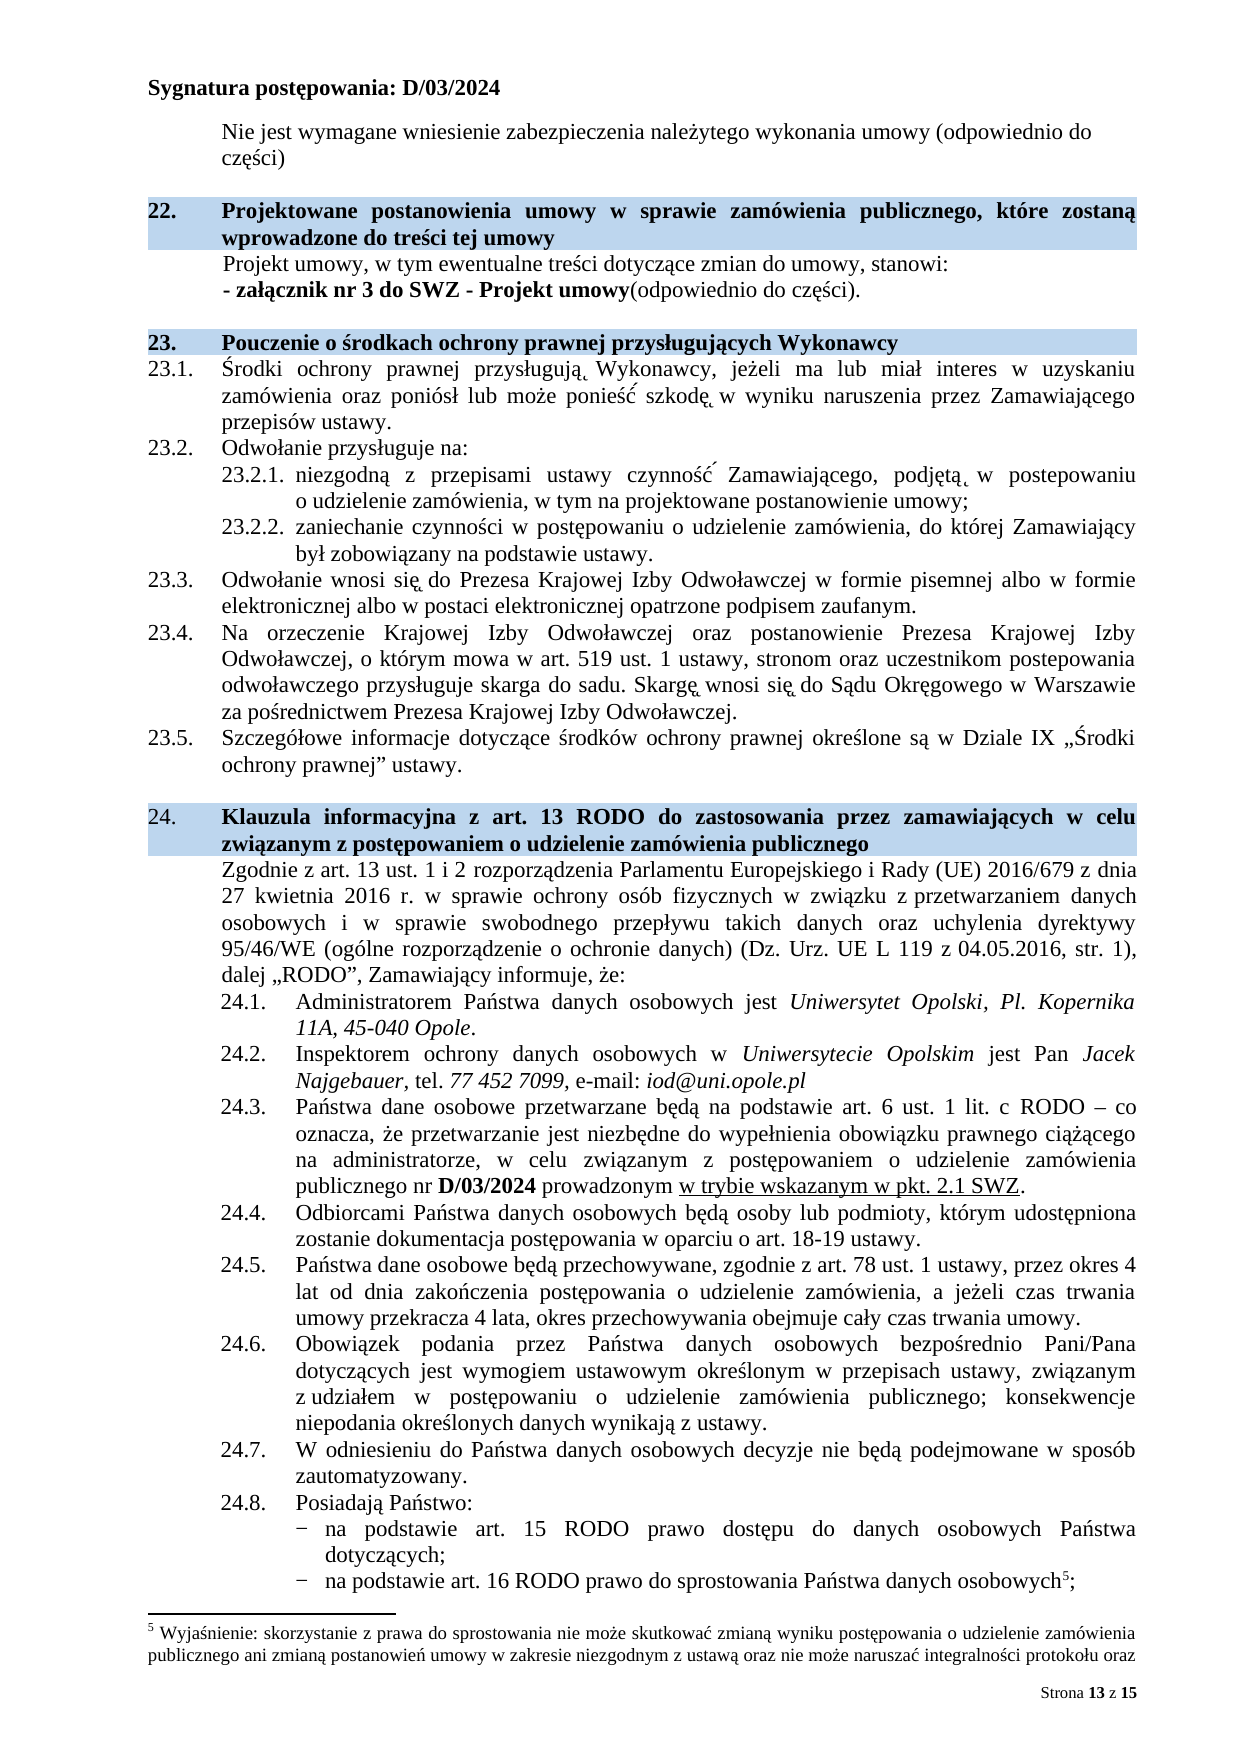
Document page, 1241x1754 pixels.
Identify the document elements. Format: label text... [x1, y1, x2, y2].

list Klauzula informacyjna z art. 13 RODO do zastosowania przez zamawiających w celu związanym z postępowaniem o udzielenie zamówienia publicznego [148, 803, 1137, 856]
list Państwa dane osobowe przetwarzane będą na podstawie art. 6 ust. 1 lit. c RODO – co oznacza, że przetwarzanie jest niezbędne do wypełnienia obowiązku prawnego ciążącego na administratorze, w celu związanym z postępowaniem o udzielenie zamówienia publicznego nr D/03/2024 prowadzonym w trybie wskazanym w pkt. 2.1 SWZ. [220, 1093, 1137, 1199]
list Państwa dane osobowe będą przechowywane, zgodnie z art. 78 ust. 1 ustawy, przez okres 4 lat od dnia zakończenia postępowania o udzielenie zamówienia, a jeżeli czas trwania umowy przekracza 4 lata, okres przechowywania obejmuje cały czas trwania umowy. [220, 1251, 1137, 1330]
list Inspektorem ochrony danych osobowych w Uniwersytecie Opolskim jest Pan Jacek Najgebauer, tel. 77 452 7099, e-mail: iod@uni.opole.pl [220, 1041, 1137, 1093]
list Środki ochrony prawnej przysługują̨ Wykonawcy, jeżeli ma lub miał interes w uzyskaniu zamówienia oraz poniósł lub może ponieść́ szkodę̨ w wyniku naruszenia przez Zamawiającego przepisów ustawy. [148, 355, 1137, 434]
list na podstawie art. 16 RODO prawo do sprostowania Państwa danych osobowych; [295, 1568, 1137, 1594]
list Administratorem Państwa danych osobowych jest Uniwersytet Opolski, Pl. Kopernika 11A, 45-040 Opole. [220, 988, 1137, 1041]
list niezgodną z przepisami ustawy czynność́ Zamawiającego, podjętą̨ w postepowaniu o udzielenie zamówienia, w tym na projektowane postanowienie umowy; [221, 461, 1137, 513]
list Odwołanie przysługuje na: [148, 434, 1137, 461]
list Obowiązek podania przez Państwa danych osobowych bezpośrednio Pani/Pana dotyczących jest wymogiem ustawowym określonym w przepisach ustawy, związanym z udziałem w postępowaniu o udzielenie zamówienia publicznego; konsekwencje niepodania określonych danych wynikają z ustawy. [220, 1330, 1137, 1436]
list Pouczenie o środkach ochrony prawnej przysługujących Wykonawcy [148, 329, 1137, 355]
list Posiadają Państwo: [220, 1488, 1137, 1515]
list Odbiorcami Państwa danych osobowych będą osoby lub podmioty, którym udostępniona zostanie dokumentacja postępowania w oparciu o art. 18-19 ustawy. [220, 1199, 1137, 1251]
list W odniesieniu do Państwa danych osobowych decyzje nie będą podejmowane w sposób zautomatyzowany. [220, 1436, 1137, 1488]
text - załącznik nr 3 do SWZ - Projekt umowy(odpowiednio do części). [223, 276, 1137, 303]
list Odwołanie wnosi się̨ do Prezesa Krajowej Izby Odwoławczej w formie pisemnej albo w formie elektronicznej albo w postaci elektronicznej opatrzone podpisem zaufanym. [148, 566, 1137, 619]
list Projektowane postanowienia umowy w sprawie zamówienia publicznego, które zostaną wprowadzone do treści tej umowy [148, 197, 1137, 250]
list Na orzeczenie Krajowej Izby Odwoławczej oraz postanowienie Prezesa Krajowej Izby Odwoławczej, o którym mowa w art. 519 ust. 1 ustawy, stronom oraz uczestnikom postepowania odwoławczego przysługuje skarga do sadu. Skargę̨ wnosi się̨ do Sądu Okręgowego w Warszawie za pośrednictwem Prezesa Krajowej Izby Odwoławczej. [148, 619, 1137, 724]
list Szczegółowe informacje dotyczące środków ochrony prawnej określone są w Dziale IX „Środki ochrony prawnej” ustawy. [148, 724, 1137, 777]
list na podstawie art. 15 RODO prawo dostępu do danych osobowych Państwa dotyczących; [295, 1515, 1137, 1568]
text Zgodnie z art. 13 ust. 1 i 2 rozporządzenia Parlamentu Europejskiego i Rady (UE) 2016/679 z dnia 27 kwietnia 2016 r. w sprawie ochrony osób fizycznych w związku z przetwarzaniem danych osobowych i w sprawie swobodnego przepływu takich danych oraz uchylenia dyrektywy 95/46/WE (ogólne rozporządzenie o ochronie danych) (Dz. Urz. UE L 119 z 04.05.2016, str. 1), dalej „RODO”, Zamawiający informuje, że: [221, 856, 1137, 988]
text Projekt umowy, w tym ewentualne treści dotyczące zmian do umowy, stanowi: [223, 250, 1137, 276]
list zaniechanie czynności w postępowaniu o udzielenie zamówienia, do której Zamawiający był zobowiązany na podstawie ustawy. [221, 513, 1137, 566]
text Nie jest wymagane wniesienie zabezpieczenia należytego wykonania umowy (odpowiednio do części) [221, 118, 1137, 171]
